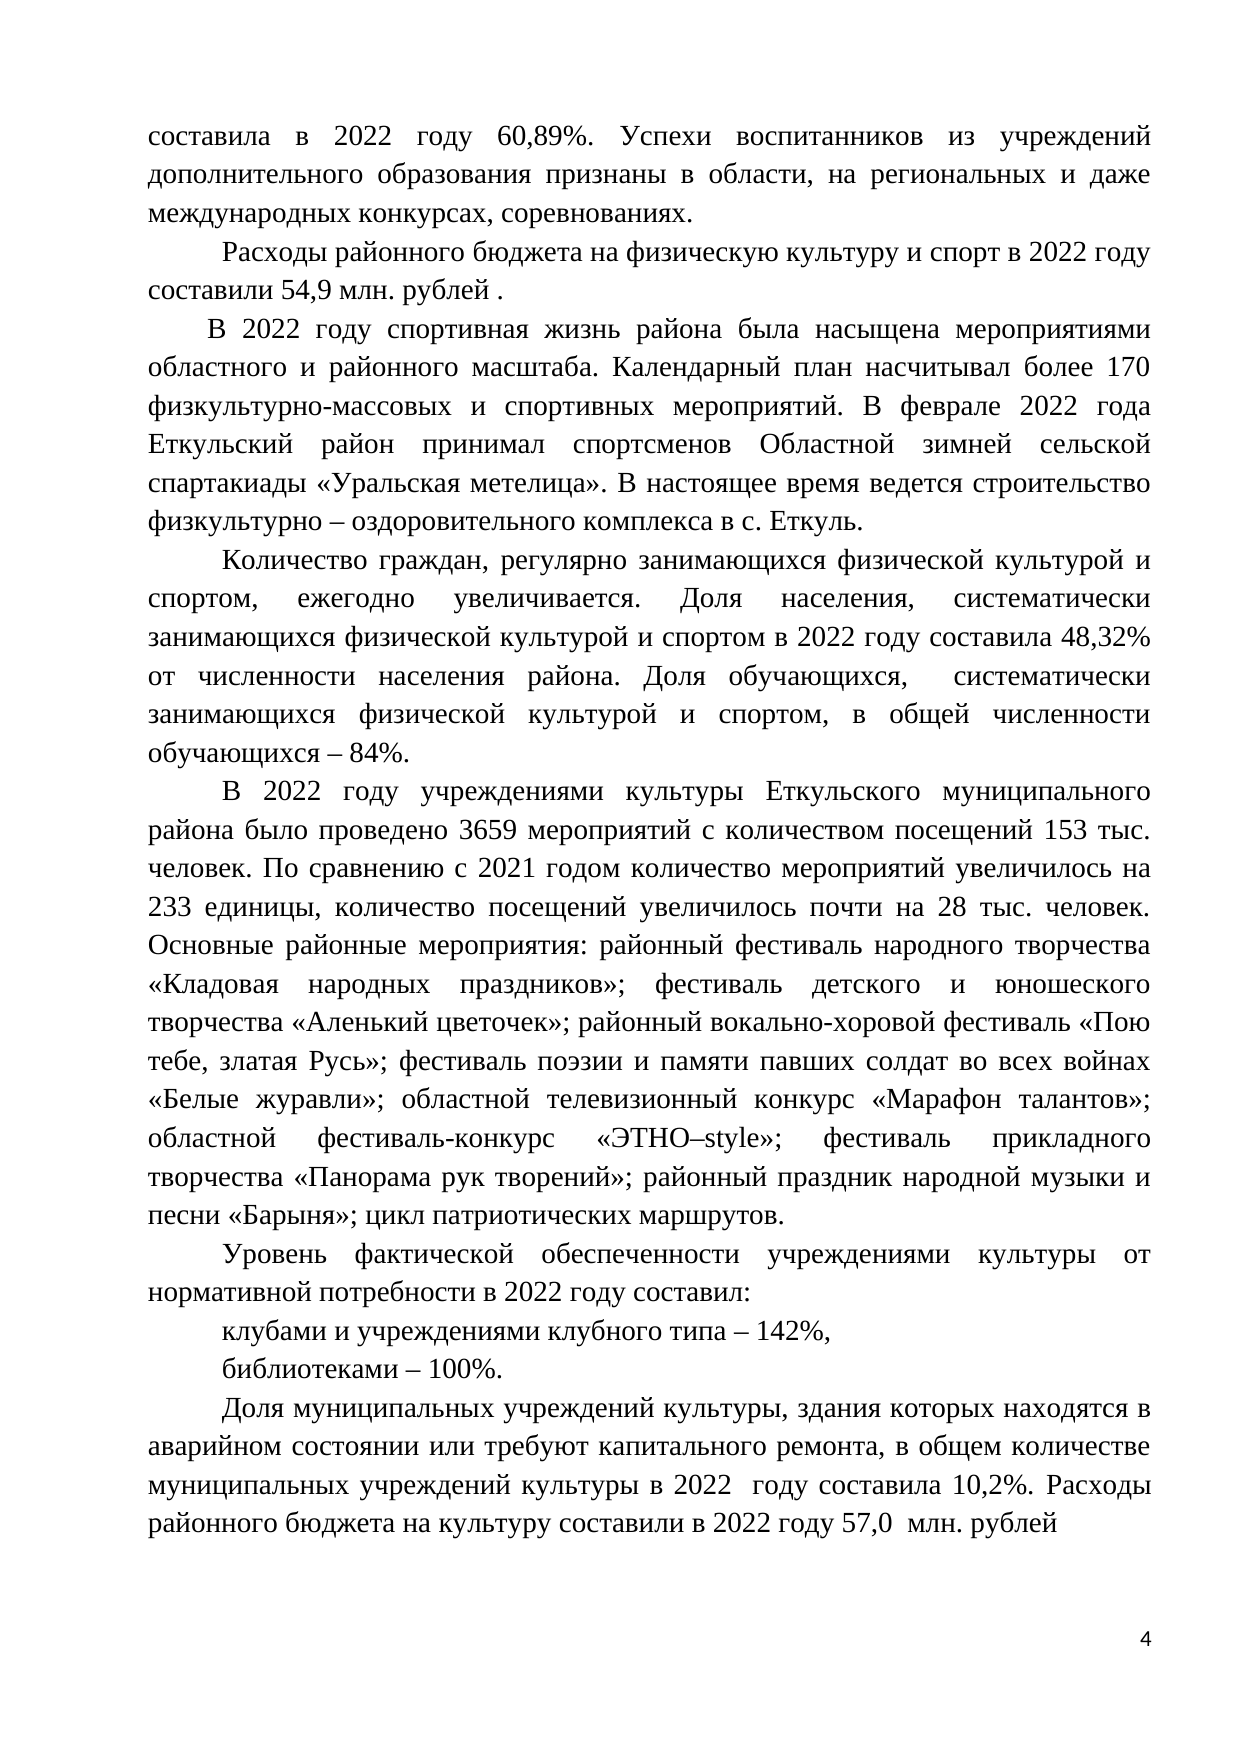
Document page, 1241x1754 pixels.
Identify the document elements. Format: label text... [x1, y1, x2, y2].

text клубами и учреждениями клубного типа – 142%, [148, 1313, 1152, 1346]
text Расходы районного бюджета на физическую культуру и спорт в 2022 году составили 54,9 млн. рублей . [148, 234, 1152, 306]
text Уровень фактической обеспеченности учреждениями культуры от нормативной потребности в 2022 году составил: [148, 1236, 1152, 1308]
text В 2022 году учреждениями культуры Еткульского муниципального района было проведено 3659 мероприятий с количеством посещений 153 тыс. человек. По сравнению с 2021 годом количество мероприятий увеличилось на 233 единицы, количество посещений увеличилось почти на 28 тыс. человек. Основные районные мероприятия: районный фестиваль народного творчества «Кладовая народных праздников»; фестиваль детского и юношеского творчества «Аленький цветочек»; районный вокально-хоровой фестиваль «Пою тебе, златая Русь»; фестиваль поэзии и памяти павших солдат во всех войнах «Белые журавли»; областной телевизионный конкурс «Марафон талантов»; областной фестиваль-конкурс «ЭТНО–style»; фестиваль прикладного творчества «Панорама рук творений»; районный праздник народной музыки и песни «Барыня»; цикл патриотических маршрутов. [148, 773, 1152, 1231]
text В 2022 году спортивная жизнь района была насыщена мероприятиями областного и районного масштаба. Календарный план насчитывал более 170 физкультурно-массовых и спортивных мероприятий. В феврале 2022 года Еткульский район принимал спортсменов Областной зимней сельской спартакиады «Уральская метелица». В настоящее время ведется строительство физкультурно – оздоровительного комплекса в с. Еткуль. [148, 311, 1152, 537]
text Количество граждан, регулярно занимающихся физической культурой и спортом, ежегодно увеличивается. Доля населения, систематически занимающихся физической культурой и спортом в 2022 году составила 48,32% от численности населения района. Доля обучающихся, систематически занимающихся физической культурой и спортом, в общей численности обучающихся – 84%. [148, 542, 1152, 768]
text библиотеками – 100%. [148, 1351, 1152, 1385]
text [148, 118, 1152, 229]
text Доля муниципальных учреждений культуры, здания которых находятся в аварийном состоянии или требуют капитального ремонта, в общем количестве муниципальных учреждений культуры в 2022 году составила 10,2%. Расходы районного бюджета на культуру составили в 2022 году 57,0 млн. рублей [148, 1390, 1152, 1539]
